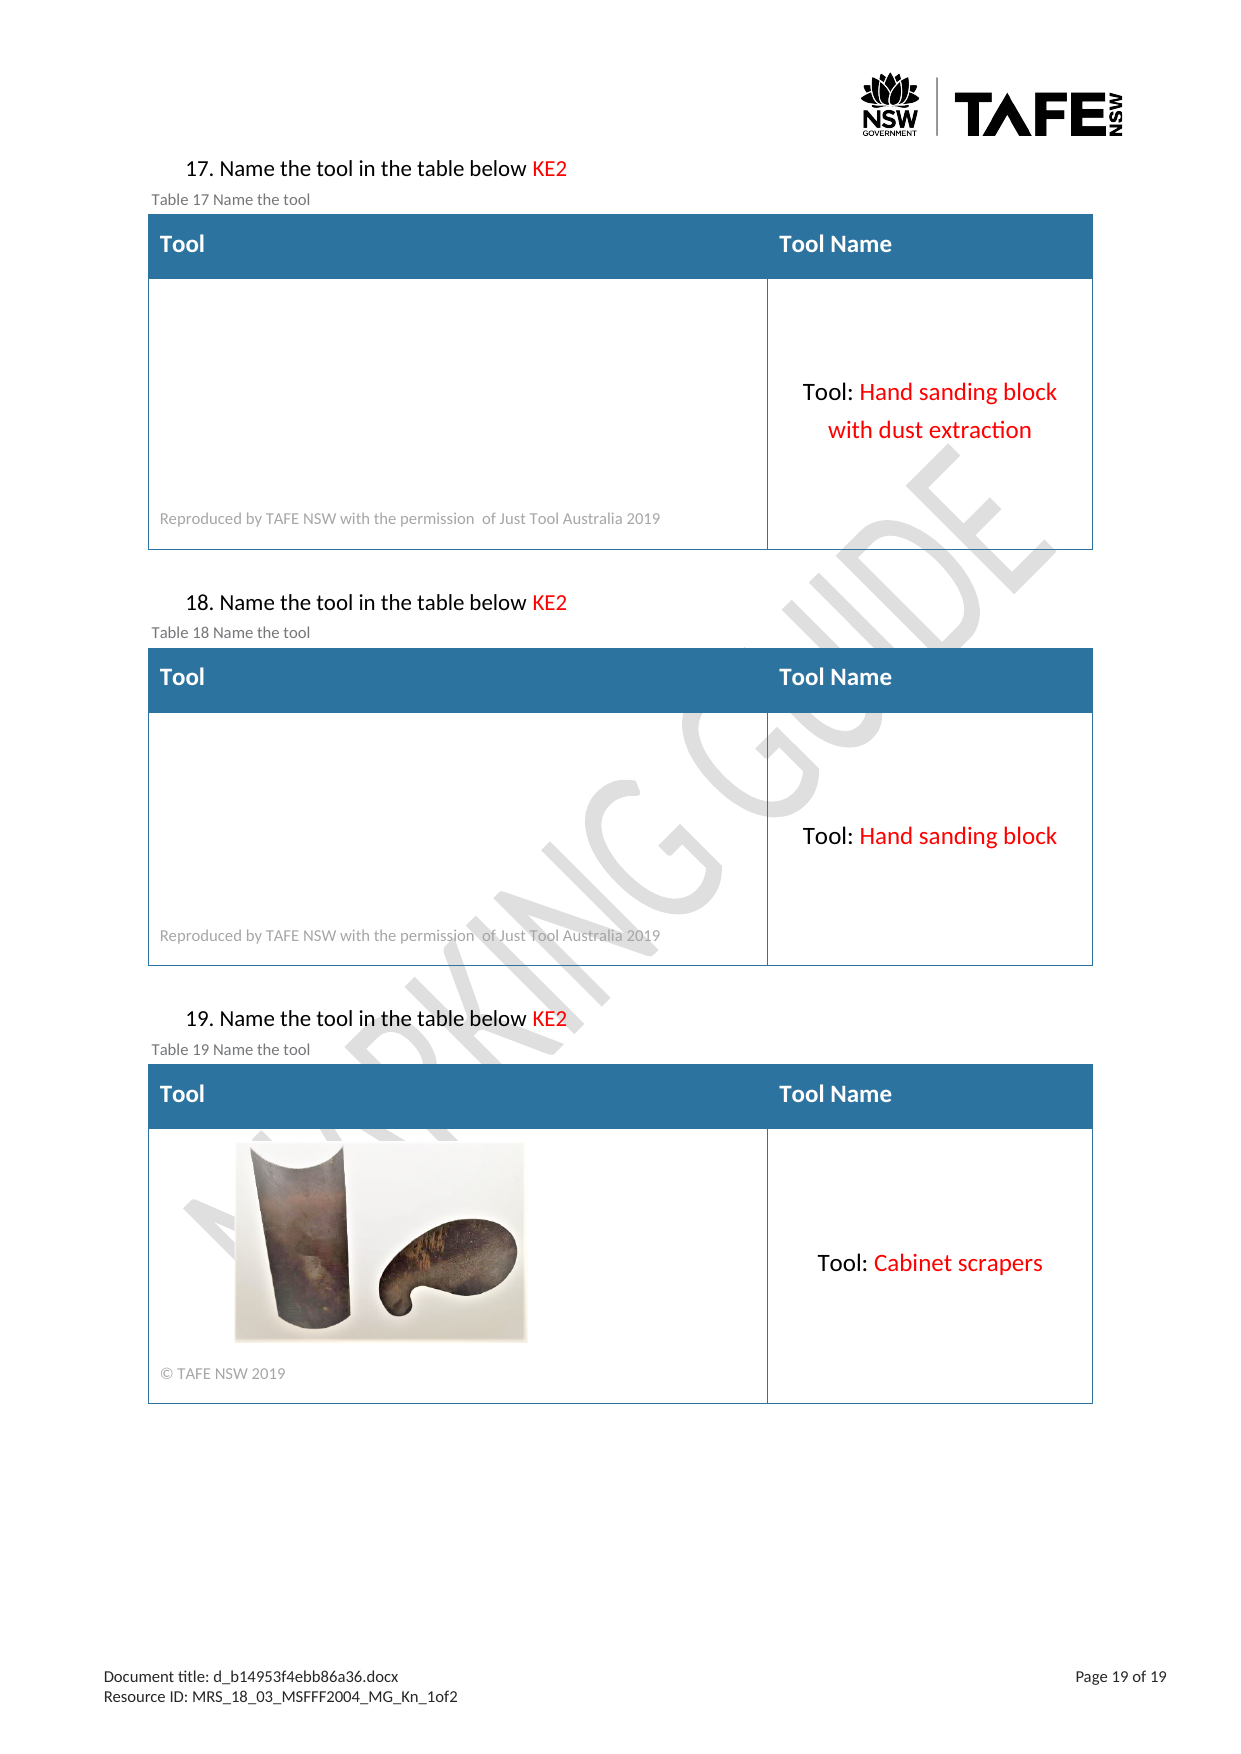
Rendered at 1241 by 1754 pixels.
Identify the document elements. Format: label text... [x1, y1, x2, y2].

table_cell © TAFE NSW 2019 [149, 1129, 767, 1403]
table_header Tool Name [768, 215, 1092, 278]
list Name the tool in the table below KE2 [185, 154, 1092, 182]
list Name the tool in the table below KE2 [185, 1004, 1092, 1032]
table_cell Tool: Hand sanding block with dust extraction [768, 279, 1092, 548]
list Name the tool in the table below KE2 [185, 588, 1092, 616]
table_header Tool [149, 215, 767, 278]
table_cell Tool: Cabinet scrapers [768, 1129, 1092, 1403]
picture [861, 71, 1123, 137]
table_header Tool [149, 649, 767, 712]
table_cell Tool: Hand sanding block [768, 713, 1092, 965]
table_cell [149, 279, 767, 548]
table_header Tool Name [768, 1065, 1092, 1128]
text Table 17 Name the tool [148, 189, 1092, 209]
table_header Tool [149, 1065, 767, 1128]
table_header Tool Name [768, 649, 1092, 712]
picture [234, 1141, 528, 1343]
text Table 19 Name the tool [148, 1039, 1092, 1059]
text Table 18 Name the tool [148, 623, 1092, 643]
table_cell Reproduced by TAFE NSW with the permission of Just Tool Australia 2019 [149, 713, 767, 965]
